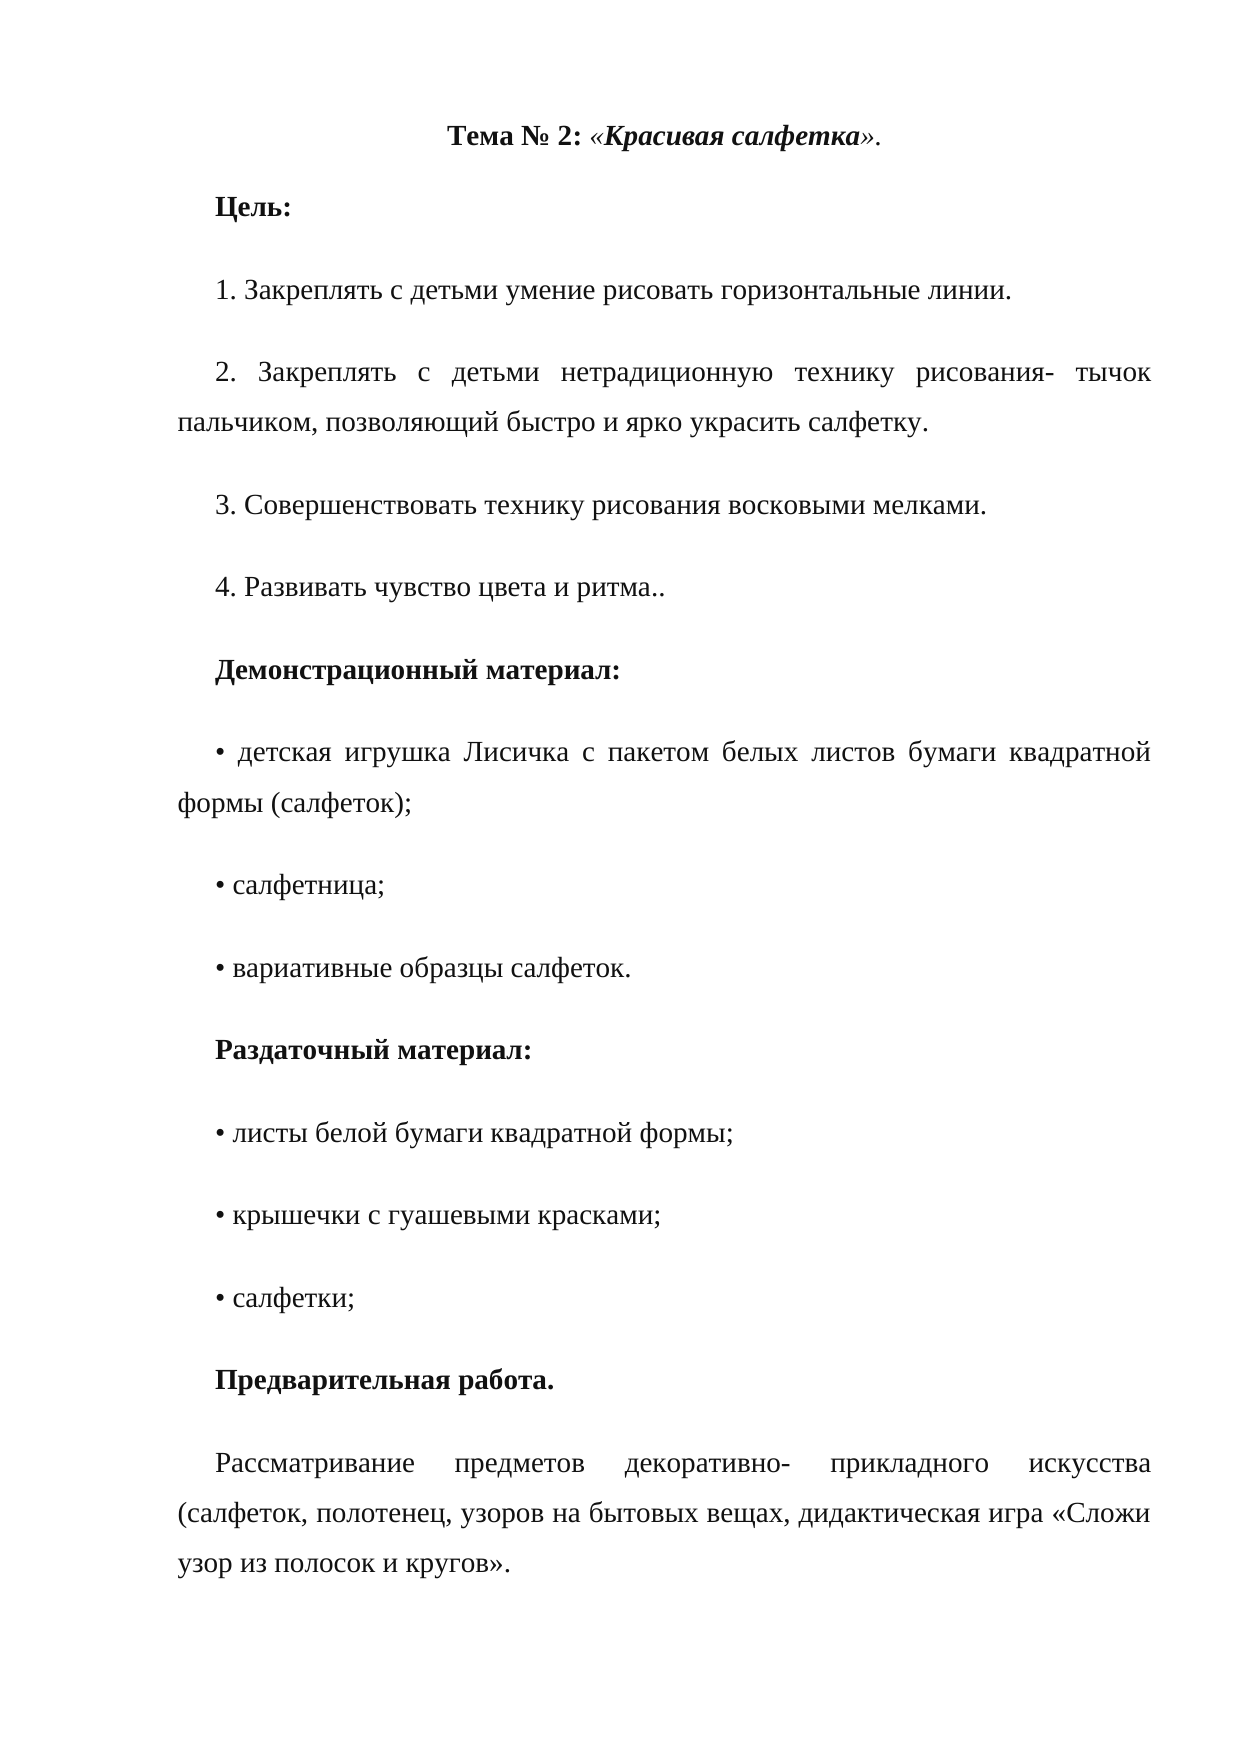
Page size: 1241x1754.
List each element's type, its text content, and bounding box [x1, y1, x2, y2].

text Цель: [177, 189, 1152, 223]
text Предварительная работа. [177, 1362, 1152, 1396]
text • вариативные образцы салфеток. [177, 950, 1152, 983]
text 1. Закреплять с детьми умение рисовать горизонтальные линии. [177, 272, 1152, 305]
text Демонстрационный материал: [177, 652, 1152, 686]
text Рассматривание предметов декоративно- прикладного искусства (салфеток, полотенец, узоров на бытовых вещах, дидактическая игра «Сложи узор из полосок и кругов». [177, 1445, 1152, 1579]
text Раздаточный материал: [177, 1032, 1152, 1066]
text • салфетница; [177, 867, 1152, 901]
text • детская игрушка Лисичка с пакетом белых листов бумаги квадратной формы (салфеток); [177, 734, 1152, 818]
text 4. Развивать чувство цвета и ритма.. [177, 569, 1152, 603]
text • салфетки; [177, 1280, 1152, 1313]
text • крышечки с гуашевыми красками; [177, 1197, 1152, 1231]
text 3. Совершенствовать технику рисования восковыми мелками. [177, 487, 1152, 521]
text • листы белой бумаги квадратной формы; [177, 1115, 1152, 1148]
text Тема № 2: «Красивая салфетка». [177, 118, 1152, 152]
text 2. Закреплять с детьми нетрадиционную технику рисования- тычок пальчиком, позволяющий быстро и ярко украсить салфетку. [177, 354, 1152, 438]
